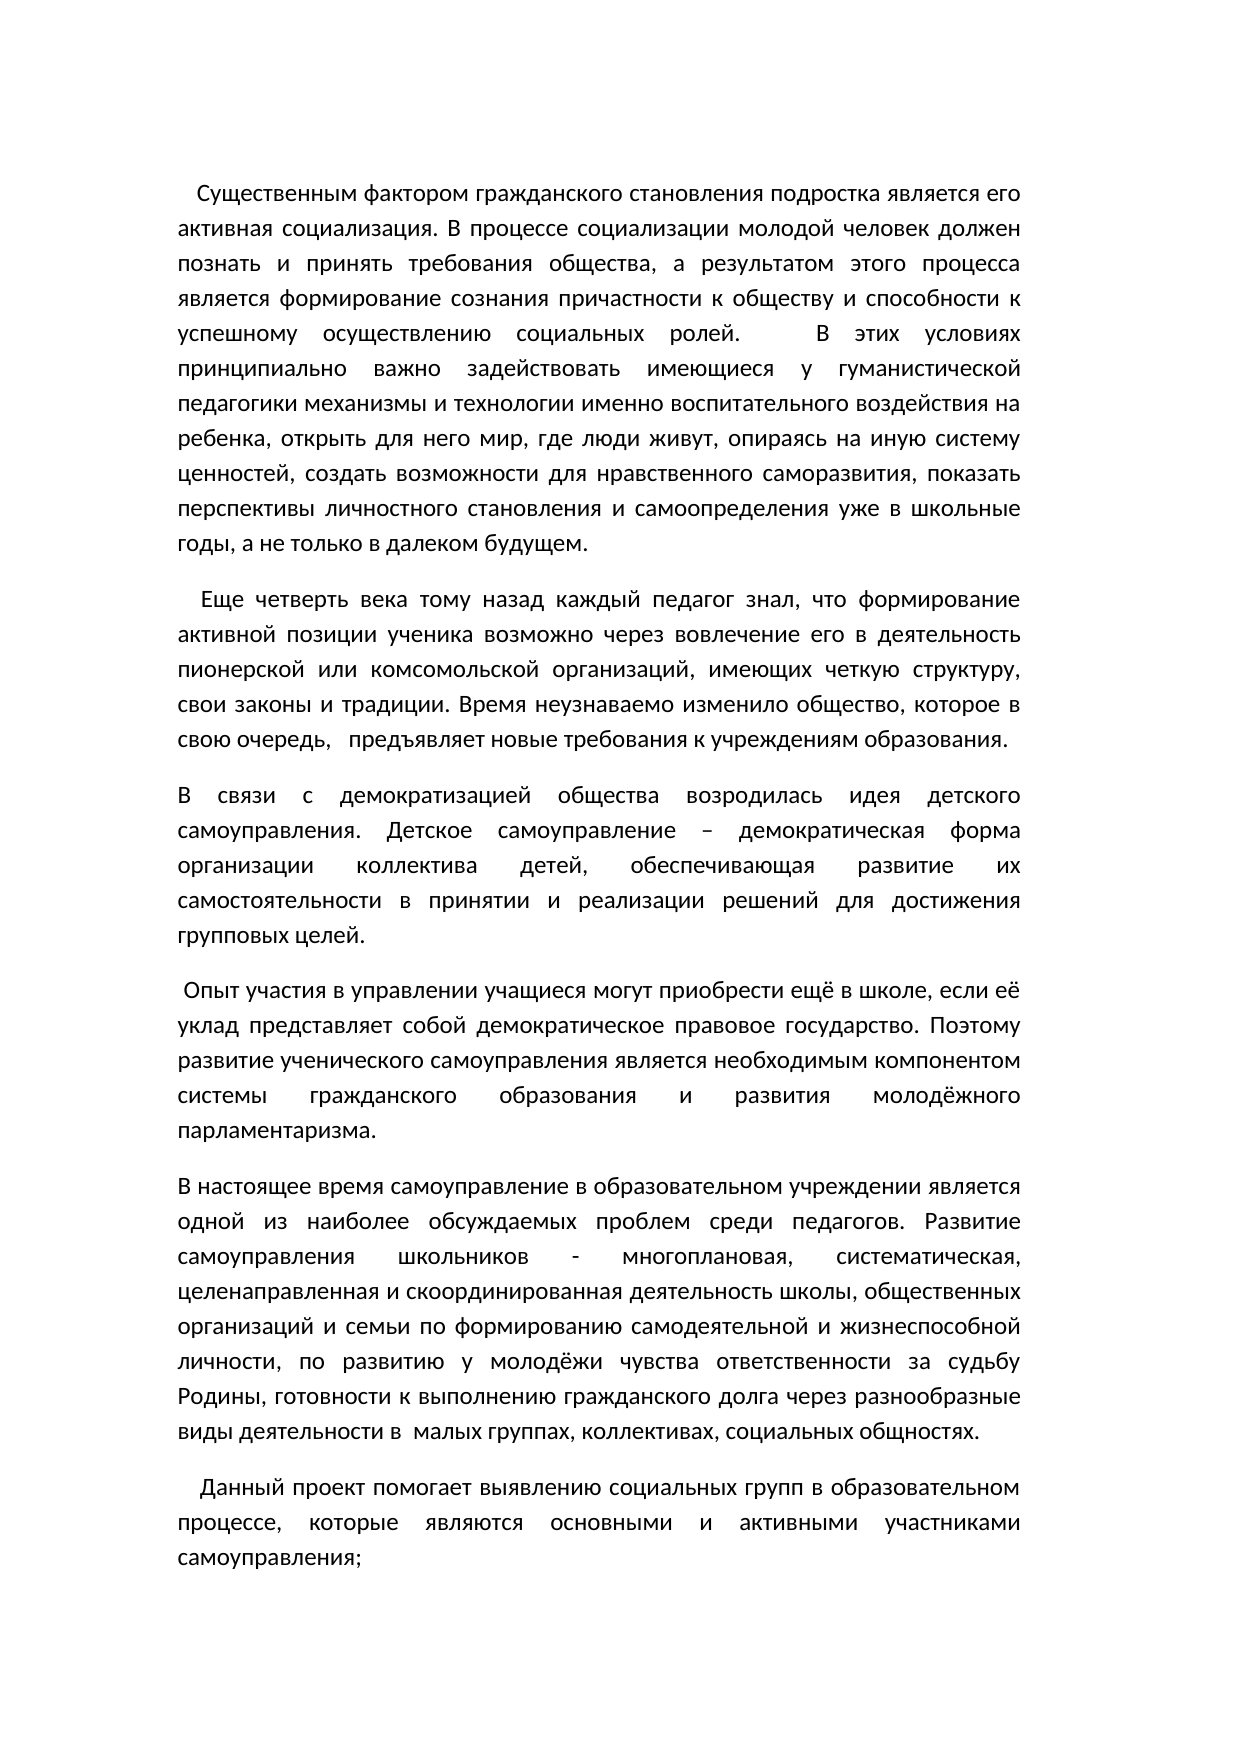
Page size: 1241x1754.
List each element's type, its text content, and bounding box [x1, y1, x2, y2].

text В связи с демократизацией общества возродилась идея детского самоуправления. Детское самоуправление – демократическая форма организации коллектива детей, обеспечивающая развитие их самостоятельности в принятии и реализации решений для достижения групповых целей. [177, 779, 1022, 949]
text Существенным фактором гражданского становления подростка является его активная социализация. В процессе социализации молодой человек должен познать и принять требования общества, а результатом этого процесса является формирование сознания причастности к обществу и способности к успешному осуществлению социальных ролей. В этих условиях принципиально важно задействовать имеющиеся у гуманистической педагогики механизмы и технологии именно воспитательного воздействия на ребенка, открыть для него мир, где люди живут, опираясь на иную систему ценностей, создать возможности для нравственного саморазвития, показать перспективы личностного становления и самоопределения уже в школьные годы, а не только в далеком будущем. [177, 177, 1022, 558]
text В настоящее время самоуправление в образовательном учреждении является одной из наиболее обсуждаемых проблем среди педагогов. Развитие самоуправления школьников - многоплановая, систематическая, целенаправленная и скоординированная деятельность школы, общественных организаций и семьи по формированию самодеятельной и жизнеспособной личности, по развитию у молодёжи чувства ответственности за судьбу Родины, готовности к выполнению гражданского долга через разнообразные виды деятельности в малых группах, коллективах, социальных общностях. [177, 1171, 1022, 1446]
text Данный проект помогает выявлению социальных групп в образовательном процессе, которые являются основными и активными участниками самоуправления; [177, 1471, 1022, 1572]
text Опыт участия в управлении учащиеся могут приобрести ещё в школе, если её уклад представляет собой демократическое правовое государство. Поэтому развитие ученического самоуправления является необходимым компонентом системы гражданского образования и развития молодёжного парламентаризма. [177, 975, 1022, 1145]
text Еще четверть века тому назад каждый педагог знал, что формирование активной позиции ученика возможно через вовлечение его в деятельность пионерской или комсомольской организаций, имеющих четкую структуру, свои законы и традиции. Время неузнаваемо изменило общество, которое в свою очередь, предъявляет новые требования к учреждениям образования. [177, 583, 1022, 753]
